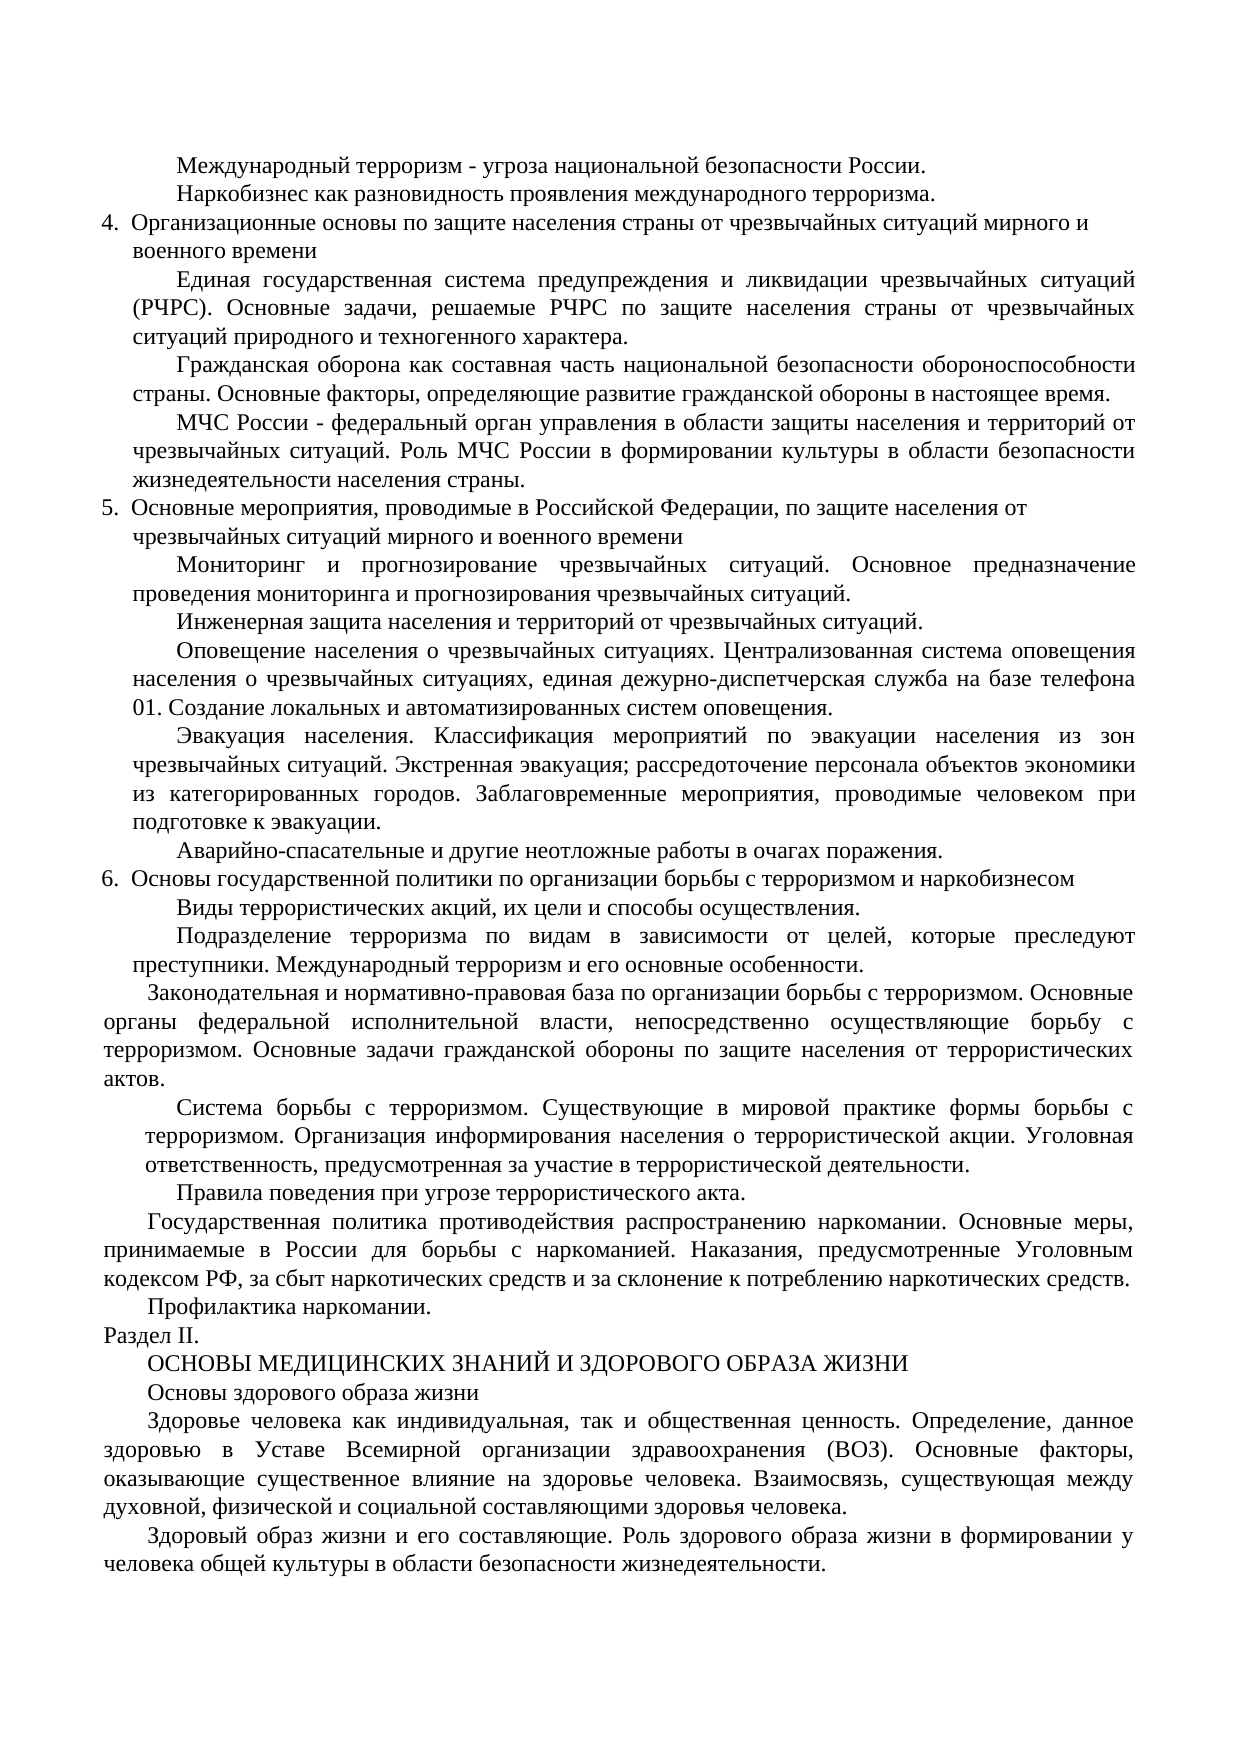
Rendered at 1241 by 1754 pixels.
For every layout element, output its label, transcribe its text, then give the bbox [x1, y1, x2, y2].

text Правила поведения при угрозе террористического акта. [145, 1178, 1139, 1206]
text Международный терроризм - угроза национальной безопасности России. [132, 150, 1139, 179]
text Раздел II. [103, 1321, 1139, 1349]
text Инженерная защита населения и территорий от чрезвычайных ситуаций. [132, 607, 1139, 636]
text Эвакуация населения. Классификация мероприятий по эвакуации населения из зон чрезвычайных ситуаций. Экстренная эвакуация; рассредоточение персонала объектов экономики из категорированных городов. Заблаговременные мероприятия, проводимые человеком при подготовке к эвакуации. [132, 721, 1137, 835]
text Мониторинг и прогнозирование чрезвычайных ситуаций. Основное предназначение проведения мониторинга и прогнозирования чрезвычайных ситуаций. [132, 550, 1137, 607]
text Здоровье человека как индивидуальная, так и общественная ценность. Определение, данное здоровью в Уставе Всемирной организации здравоохранения (ВОЗ). Основные факторы, оказывающие существенное влияние на здоровье человека. Взаимосвязь, существующая между духовной, физической и социальной составляющими здоровья человека. [103, 1406, 1135, 1520]
text Гражданская оборона как составная часть национальной безопасности обороноспособности страны. Основные факторы, определяющие развитие гражданской обороны в настоящее время. [132, 350, 1137, 407]
text Оповещение населения о чрезвычайных ситуациях. Централизованная система оповещения населения о чрезвычайных ситуациях, единая дежурно-диспетчерская служба на базе телефона 01. Создание локальных и автоматизированных систем оповещения. [132, 636, 1137, 721]
text Здоровый образ жизни и его составляющие. Роль здорового образа жизни в формировании у человека общей культуры в области безопасности жизнедеятельности. [103, 1520, 1135, 1577]
text Государственная политика противодействия распространению наркомании. Основные меры, принимаемые в России для борьбы с наркоманией. Наказания, предусмотренные Уголовным кодексом РФ, за сбыт наркотических средств и за склонение к потреблению наркотических средств. [103, 1206, 1135, 1292]
list Организационные основы по защите населения страны от чрезвычайных ситуаций мирного и военного времени [101, 207, 1137, 264]
text МЧС России - федеральный орган управления в области защиты населения и территорий от чрезвычайных ситуаций. Роль МЧС России в формировании культуры в области безопасности жизнедеятельности населения страны. [132, 407, 1137, 493]
list Основные мероприятия, проводимые в Российской Федерации, по защите населения от чрезвычайных ситуаций мирного и военного времени [101, 493, 1137, 550]
text Подразделение терроризма по видам в зависимости от целей, которые преследуют преступники. Международный терроризм и его основные особенности. [132, 921, 1137, 978]
text Профилактика наркомании. [103, 1292, 1139, 1321]
text Виды террористических акций, их цели и способы осуществления. [132, 892, 1139, 921]
text Наркобизнес как разновидность проявления международного терроризма. [132, 179, 1139, 207]
text Единая государственная система предупреждения и ликвидации чрезвычайных ситуаций (РЧРС). Основные задачи, решаемые РЧРС по защите населения страны от чрезвычайных ситуаций природного и техногенного характера. [132, 264, 1137, 350]
text Аварийно-спасательные и другие неотложные работы в очагах поражения. [132, 835, 1139, 864]
list Основы государственной политики по организации борьбы с терроризмом и наркобизнесом [101, 864, 1137, 892]
text Система борьбы с терроризмом. Существующие в мировой практике формы борьбы с терроризмом. Организация информирования населения о террористической акции. Уголовная ответственность, предусмотренная за участие в террористической деятельности. [145, 1092, 1135, 1178]
text Законодательная и нормативно-правовая база по организации борьбы с терроризмом. Основные органы федеральной исполнительной власти, непосредственно осуществляющие борьбу с терроризмом. Основные задачи гражданской обороны по защите населения от террористических актов. [103, 978, 1135, 1092]
text ОСНОВЫ МЕДИЦИНСКИХ ЗНАНИЙ И ЗДОРОВОГО ОБРАЗА ЖИЗНИ [103, 1349, 1139, 1378]
text Основы здорового образа жизни [103, 1378, 1139, 1406]
